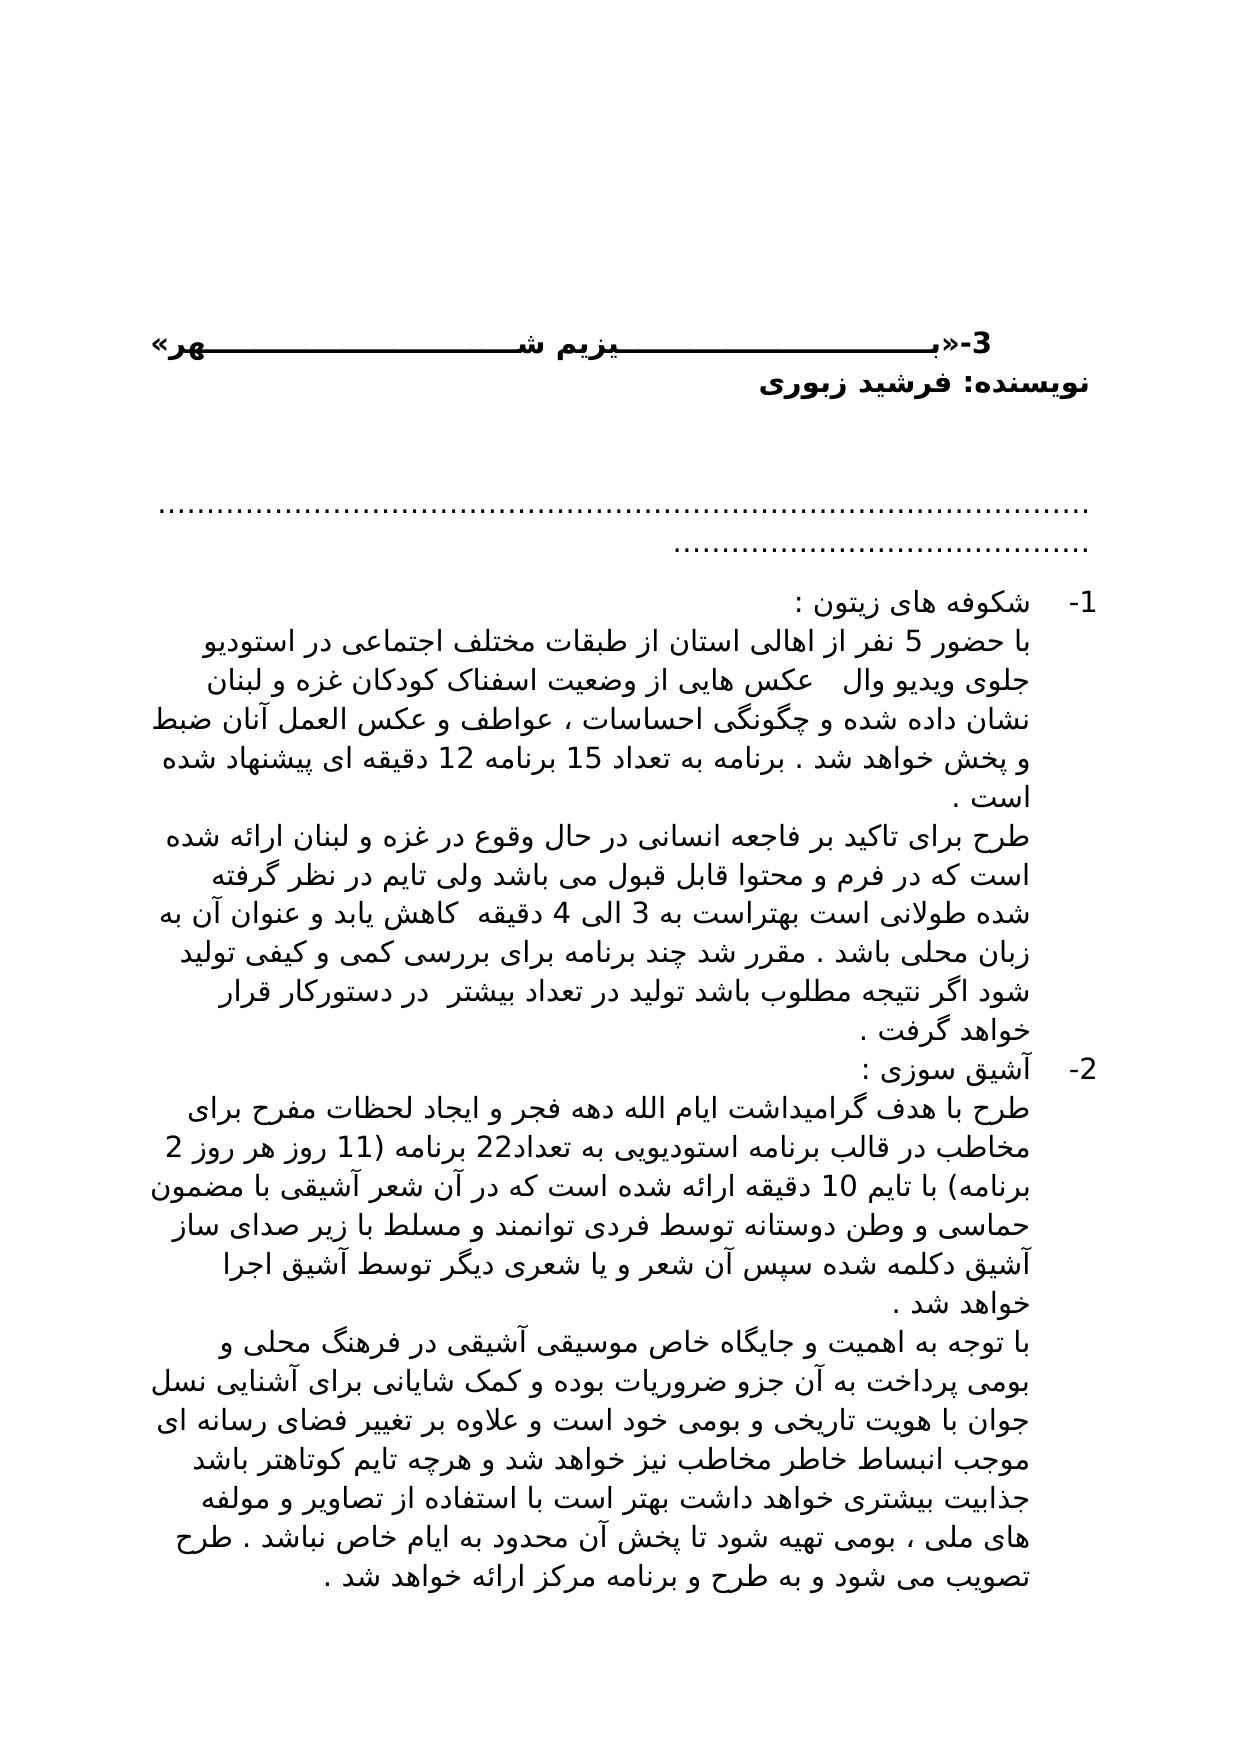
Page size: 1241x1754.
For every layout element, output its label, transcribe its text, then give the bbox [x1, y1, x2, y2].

list شکوفه های زیتون : [150, 585, 1069, 619]
text …………………………………………………………………………………………………………………………. [150, 486, 1090, 559]
list طرح برای تاکید بر فاجعه انسانی در حال وقوع در غزه و لبنان ارائه شده است که در فرم و محتوا قابل قبول می باشد ولی تایم در نظر گرفته شده طولانی است بهتراست به 3 الی 4 دقیقه کاهش یابد و عنوان آن به زبان محلی باشد . مقرر شد چند برنامه برای بررسی کمی و کیفی تولید شود اگر نتیجه مطلوب باشد تولید در تعداد بیشتر در دستورکار قرار خواهد گرفت . [150, 819, 1031, 1048]
list با توجه به اهمیت و جایگاه خاص موسیقی آشیقی در فرهنگ محلی و بومی پرداخت به آن جزو ضروریات بوده و کمک شایانی برای آشنایی نسل جوان با هویت تاریخی و بومی خود است و علاوه بر تغییر فضای رسانه ای موجب انبساط خاطر مخاطب نیز خواهد شد و هرچه تایم کوتاهتر باشد جذابیت بیشتری خواهد داشت بهتر است با استفاده از تصاویر و مولفه های ملی ، بومی تهیه شود تا پخش آن محدود به ایام خاص نباشد . طرح تصویب می شود و به طرح و برنامه مرکز ارائه خواهد شد . [150, 1325, 1031, 1593]
text 3-«بیزیم شهر» نویسنده: فرشید زبوری [150, 326, 1090, 399]
list با حضور 5 نفر از اهالی استان از طبقات مختلف اجتماعی در استودیو جلوی ویدیو وال عکس هایی از وضعیت اسفناک کودکان غزه و لبنان نشان داده شده و چگونگی احساسات ، عواطف و عکس العمل آنان ضبط و پخش خواهد شد . برنامه به تعداد 15 برنامه 12 دقیقه ای پیشنهاد شده است . [150, 624, 1031, 814]
list آشیق سوزی : [150, 1053, 1069, 1087]
list طرح با هدف گرامیداشت ایام الله دهه فجر و ایجاد لحظات مفرح برای مخاطب در قالب برنامه استودیویی به تعداد22 برنامه (11 روز هر روز 2 برنامه) با تایم 10 دقیقه ارائه شده است که در آن شعر آشیقی با مضمون حماسی و وطن دوستانه توسط فردی توانمند و مسلط با زیر صدای ساز آشیق دکلمه شده سپس آن شعر و یا شعری دیگر توسط آشیق اجرا خواهد شد . [150, 1092, 1031, 1320]
